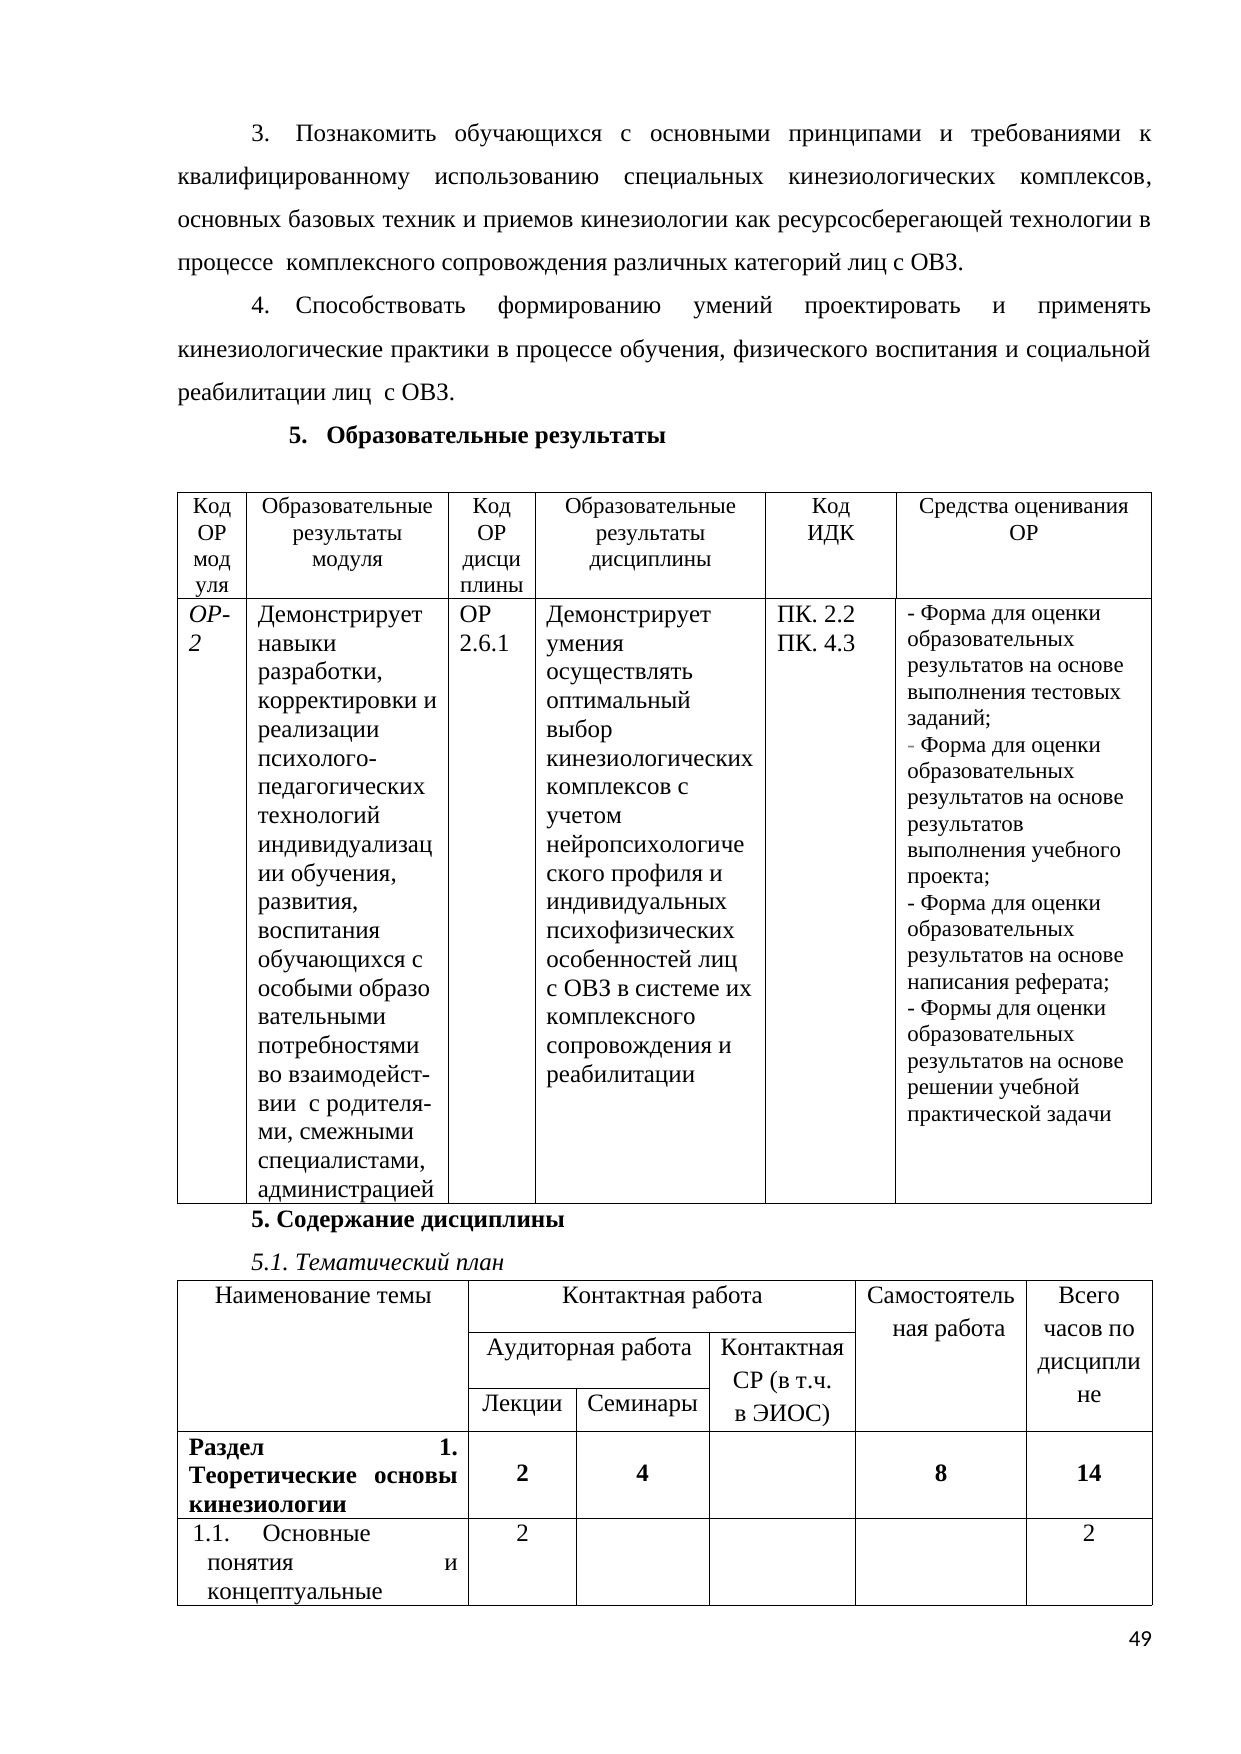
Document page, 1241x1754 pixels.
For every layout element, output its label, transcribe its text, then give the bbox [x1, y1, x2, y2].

table_cell [577, 1519, 709, 1604]
table_cell Семинары [577, 1389, 709, 1431]
table_cell Контактная СР (в т.ч. в ЭИОС) [710, 1333, 855, 1431]
table_cell 2 [469, 1519, 576, 1604]
table_cell 2 [469, 1432, 576, 1518]
table_cell 8 [856, 1432, 1026, 1518]
table_header Контактная работа [469, 1281, 855, 1332]
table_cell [178, 1519, 468, 1604]
table_header Код ИДК [766, 493, 896, 598]
table_cell [856, 1519, 1026, 1604]
table_cell 2 [1027, 1519, 1152, 1604]
table_cell ОР-2 [178, 599, 246, 1203]
table_header Код ОР дисциплины [449, 493, 535, 598]
list Способствовать формированию умений проектировать и применять кинезиологические практики в процессе обучения, физического воспитания и социальной реабилитации лиц с ОВЗ. [177, 291, 1152, 406]
text 5. Содержание дисциплины [177, 1204, 1152, 1232]
table_cell Демонстрирует навыки разработки, корректировки и реализации психолого-педагогических технологий индивидуализации обучения, развития, воспитания обучающихся с особыми образо вательными потребностями во взаимодейст- вии с родителя-ми, смежными специалистами, администрацией [247, 599, 448, 1203]
table_header Код ОР модуля [178, 493, 246, 598]
list Познакомить обучающихся с основными принципами и требованиями к квалифицированному использованию специальных кинезиологических комплексов, основных базовых техник и приемов кинезиологии как ресурсосберегающей технологии в процессе комплексного сопровождения различных категорий лиц с ОВЗ. [177, 118, 1152, 276]
table_cell Аудиторная работа [469, 1333, 709, 1387]
table_cell [710, 1432, 855, 1518]
table_cell - Форма для оценки образовательных результатов на основе выполнения тестовых заданий; - Форма для оценки образовательных результатов на основе результатов выполнения учебного проекта; - Форма для оценки образовательных результатов на основе написания реферата; - Формы для оценки образовательных результатов на основе решении учебной практической задачи [896, 599, 1151, 1203]
table_header Образовательные результаты дисциплины [536, 493, 765, 598]
table_cell Раздел 1. Теоретические основы кинезиологии [178, 1432, 468, 1518]
table_header Наименование темы [178, 1281, 468, 1431]
table_header Образовательные результаты модуля [247, 493, 448, 598]
table_cell 4 [577, 1432, 709, 1518]
table_cell 14 [1027, 1432, 1152, 1518]
table_header Самостоятель ная работа [856, 1281, 1026, 1431]
table_cell ПК. 2.2 ПК. 4.3 [766, 599, 895, 1203]
table_cell [710, 1519, 855, 1604]
text 5.1. Тематический план [177, 1247, 1152, 1276]
table_cell Лекции [469, 1389, 576, 1431]
list Образовательные результаты [288, 420, 1152, 449]
table_cell ОР 2.6.1 [449, 599, 535, 1203]
table_cell Демонстрирует умения осуществлять оптимальный выбор кинезиологических комплексов с учетом нейропсихологического профиля и индивидуальных психофизических особенностей лиц с ОВЗ в системе их комплексного сопровождения и реабилитации [536, 599, 765, 1203]
table_header Всего часов по дисципли не [1027, 1281, 1152, 1431]
table_header Средства оценивания ОР [897, 493, 1151, 598]
